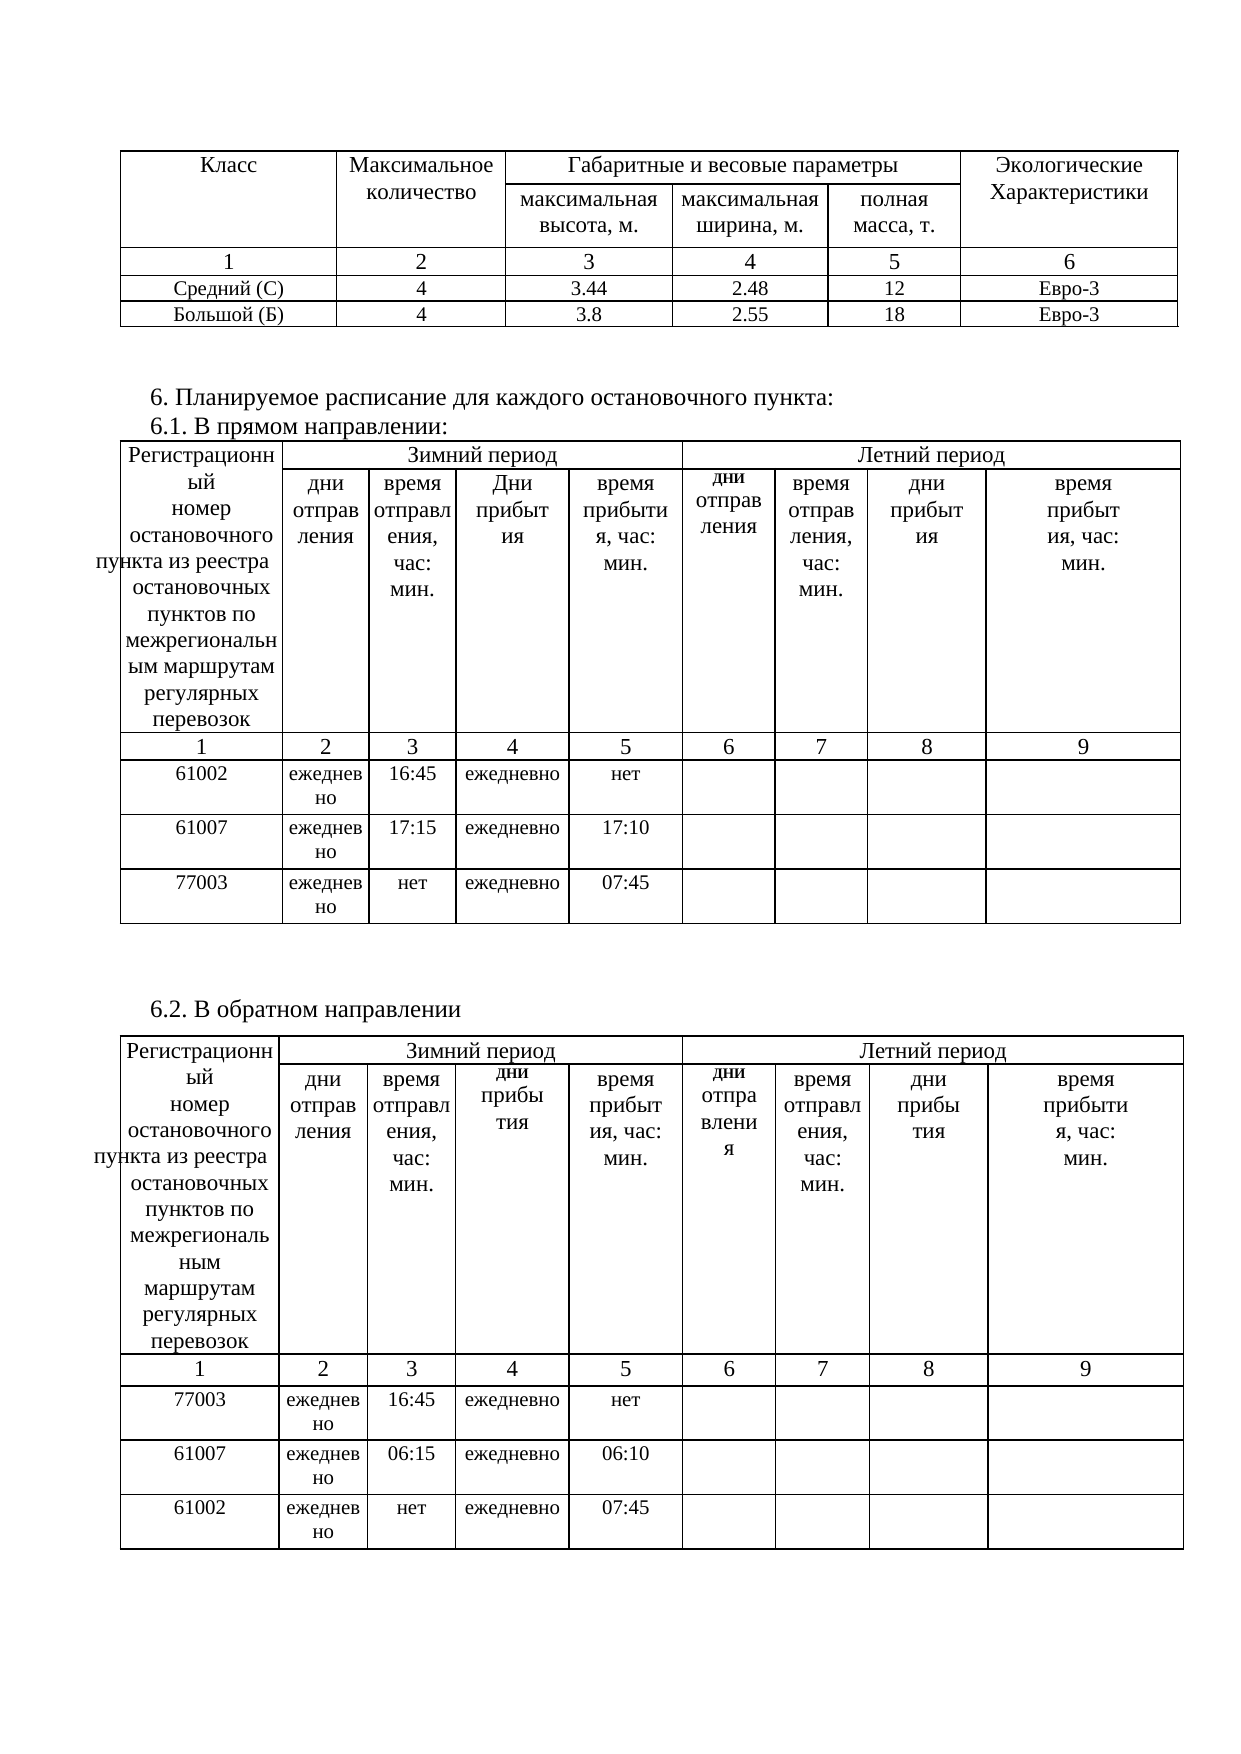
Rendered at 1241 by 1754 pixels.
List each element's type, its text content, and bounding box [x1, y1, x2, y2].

table_cell ежедневно [283, 761, 368, 814]
table_cell [683, 1387, 775, 1439]
table_cell 4 [337, 276, 505, 300]
table_cell ежедневно [457, 870, 568, 922]
table_cell 06:15 [368, 1441, 455, 1494]
table_header Регистрационный номер остановочного пункта из реестра остановочных пунктов по межрегиональным маршрутам регулярных перевозок [121, 1037, 278, 1353]
table_cell ежедневно [456, 1495, 568, 1548]
table_cell 61002 [121, 761, 282, 814]
table_cell [683, 761, 774, 814]
table_cell [868, 815, 985, 868]
table_cell ежедневно [283, 870, 368, 922]
table_cell 2.48 [673, 276, 827, 300]
table_cell [683, 1495, 775, 1548]
table_cell время отправл ения, час: мин. [368, 1065, 455, 1353]
table_cell [868, 870, 985, 922]
table_header Зимний период [280, 1037, 682, 1063]
table_cell время прибыти я, час: мин. [570, 470, 682, 731]
table_cell [987, 870, 1180, 922]
table_cell 5 [570, 1355, 682, 1385]
table_cell 3 [506, 248, 672, 274]
table_cell 2 [283, 733, 368, 759]
table_cell Большой (Б) [121, 302, 336, 326]
table_cell [868, 761, 985, 814]
table_cell 17:15 [370, 815, 455, 868]
table_cell 2 [280, 1355, 367, 1385]
table_header Габаритные и весовые параметры [506, 152, 960, 183]
table_cell [776, 815, 867, 868]
table_cell 1 [121, 248, 336, 274]
table_cell 06:10 [570, 1441, 682, 1494]
table_header Максимальное количество [337, 152, 505, 247]
table_cell 4 [457, 733, 568, 759]
table_cell 12 [829, 276, 960, 300]
table_cell полная масса, т. [829, 185, 960, 247]
table_cell 7 [776, 733, 867, 759]
table_cell максимальная высота, м. [506, 185, 672, 247]
table_cell [683, 1441, 775, 1494]
table_cell [870, 1387, 987, 1439]
table_cell нет [570, 1387, 682, 1439]
table_cell 16:45 [370, 761, 455, 814]
table_cell 07:45 [570, 870, 682, 922]
table_cell дни отправ ления [283, 470, 368, 731]
table_header Летний период [683, 442, 1180, 468]
table_cell ежедневно [457, 761, 568, 814]
table_cell [870, 1495, 987, 1548]
table_cell 1 [121, 733, 282, 759]
table_cell время прибыт ия, час: мин. [987, 470, 1180, 731]
table_header Регистрационный номер остановочного пункта из реестра остановочных пунктов по межрегиональным маршрутам регулярных перевозок [121, 442, 282, 731]
table_cell Евро-3 [961, 302, 1177, 326]
table_cell 61007 [121, 1441, 278, 1494]
table_cell 5 [829, 248, 960, 274]
table_cell 9 [987, 733, 1180, 759]
text 6. Планируемое расписание для каждого остановочного пункта: [150, 382, 1090, 411]
table_cell 3.8 [506, 302, 672, 326]
table_cell [989, 1387, 1183, 1439]
table_cell дни прибы тия [870, 1065, 987, 1353]
table_cell 77003 [121, 1387, 278, 1439]
table_header Зимний период [283, 442, 682, 468]
table_cell 77003 [121, 870, 282, 922]
table_cell 1 [121, 1355, 278, 1385]
table_cell [987, 815, 1180, 868]
table_cell [683, 815, 774, 868]
table_cell ежедневно [280, 1387, 367, 1439]
table_cell ежедневно [456, 1441, 568, 1494]
table_cell 4 [337, 302, 505, 326]
table_cell [776, 1495, 869, 1548]
table_cell 9 [989, 1355, 1183, 1385]
table_cell 18 [829, 302, 960, 326]
text 6.2. В обратном направлении [150, 994, 1090, 1023]
table_cell 61002 [121, 1495, 278, 1548]
table_cell 07:45 [570, 1495, 682, 1548]
table_header Класс [121, 152, 336, 247]
table_cell ежедневно [283, 815, 368, 868]
table_cell время отправ ления, час: мин. [776, 470, 867, 731]
table_cell ежедневно [456, 1387, 568, 1439]
table_cell [989, 1495, 1183, 1548]
table_cell 3 [368, 1355, 455, 1385]
table_cell 6 [683, 733, 774, 759]
table_cell 4 [456, 1355, 568, 1385]
table_cell ДНИ прибы тия [456, 1065, 568, 1353]
table_cell 5 [570, 733, 682, 759]
table_cell [776, 870, 867, 922]
table_cell [776, 761, 867, 814]
table_cell ДНИ отпра влени я [683, 1065, 775, 1353]
table_cell 7 [776, 1355, 869, 1385]
table_cell [989, 1441, 1183, 1494]
table_cell ДНИ отправ ления [683, 470, 774, 731]
table_header Экологические Характеристики [961, 152, 1177, 247]
table_cell нет [368, 1495, 455, 1548]
table_cell нет [570, 761, 682, 814]
table_cell время отправл ения, час: мин. [776, 1065, 869, 1353]
table_cell 6 [683, 1355, 775, 1385]
table_cell 61007 [121, 815, 282, 868]
text 6.1. В прямом направлении: [150, 411, 1090, 440]
table_cell 6 [961, 248, 1177, 274]
table_cell время прибыт ия, час: мин. [570, 1065, 682, 1353]
table_cell Евро-3 [961, 276, 1177, 300]
table_cell 16:45 [368, 1387, 455, 1439]
table_cell время прибыти я, час: мин. [989, 1065, 1183, 1353]
table_cell [683, 870, 774, 922]
table_cell Средний (С) [121, 276, 336, 300]
table_cell 3.44 [506, 276, 672, 300]
table_cell 4 [673, 248, 827, 274]
table_cell [776, 1387, 869, 1439]
table_cell [870, 1441, 987, 1494]
table_cell 8 [870, 1355, 987, 1385]
table_cell дни прибыт ия [868, 470, 985, 731]
table_cell [987, 761, 1180, 814]
table_cell 2.55 [673, 302, 827, 326]
table_cell максимальная ширина, м. [673, 185, 827, 247]
table_cell 17:10 [570, 815, 682, 868]
table_cell нет [370, 870, 455, 922]
table_cell [776, 1441, 869, 1494]
table_cell ежедневно [457, 815, 568, 868]
table_cell 2 [337, 248, 505, 274]
table_cell ежедневно [280, 1495, 367, 1548]
table_cell время отправл ения, час: мин. [370, 470, 455, 731]
table_cell Дни прибыт ия [457, 470, 568, 731]
table_cell дни отправ ления [280, 1065, 367, 1353]
table_header Летний период [683, 1037, 1183, 1063]
table_cell ежедневно [280, 1441, 367, 1494]
table_cell 8 [868, 733, 985, 759]
table_cell 3 [370, 733, 455, 759]
